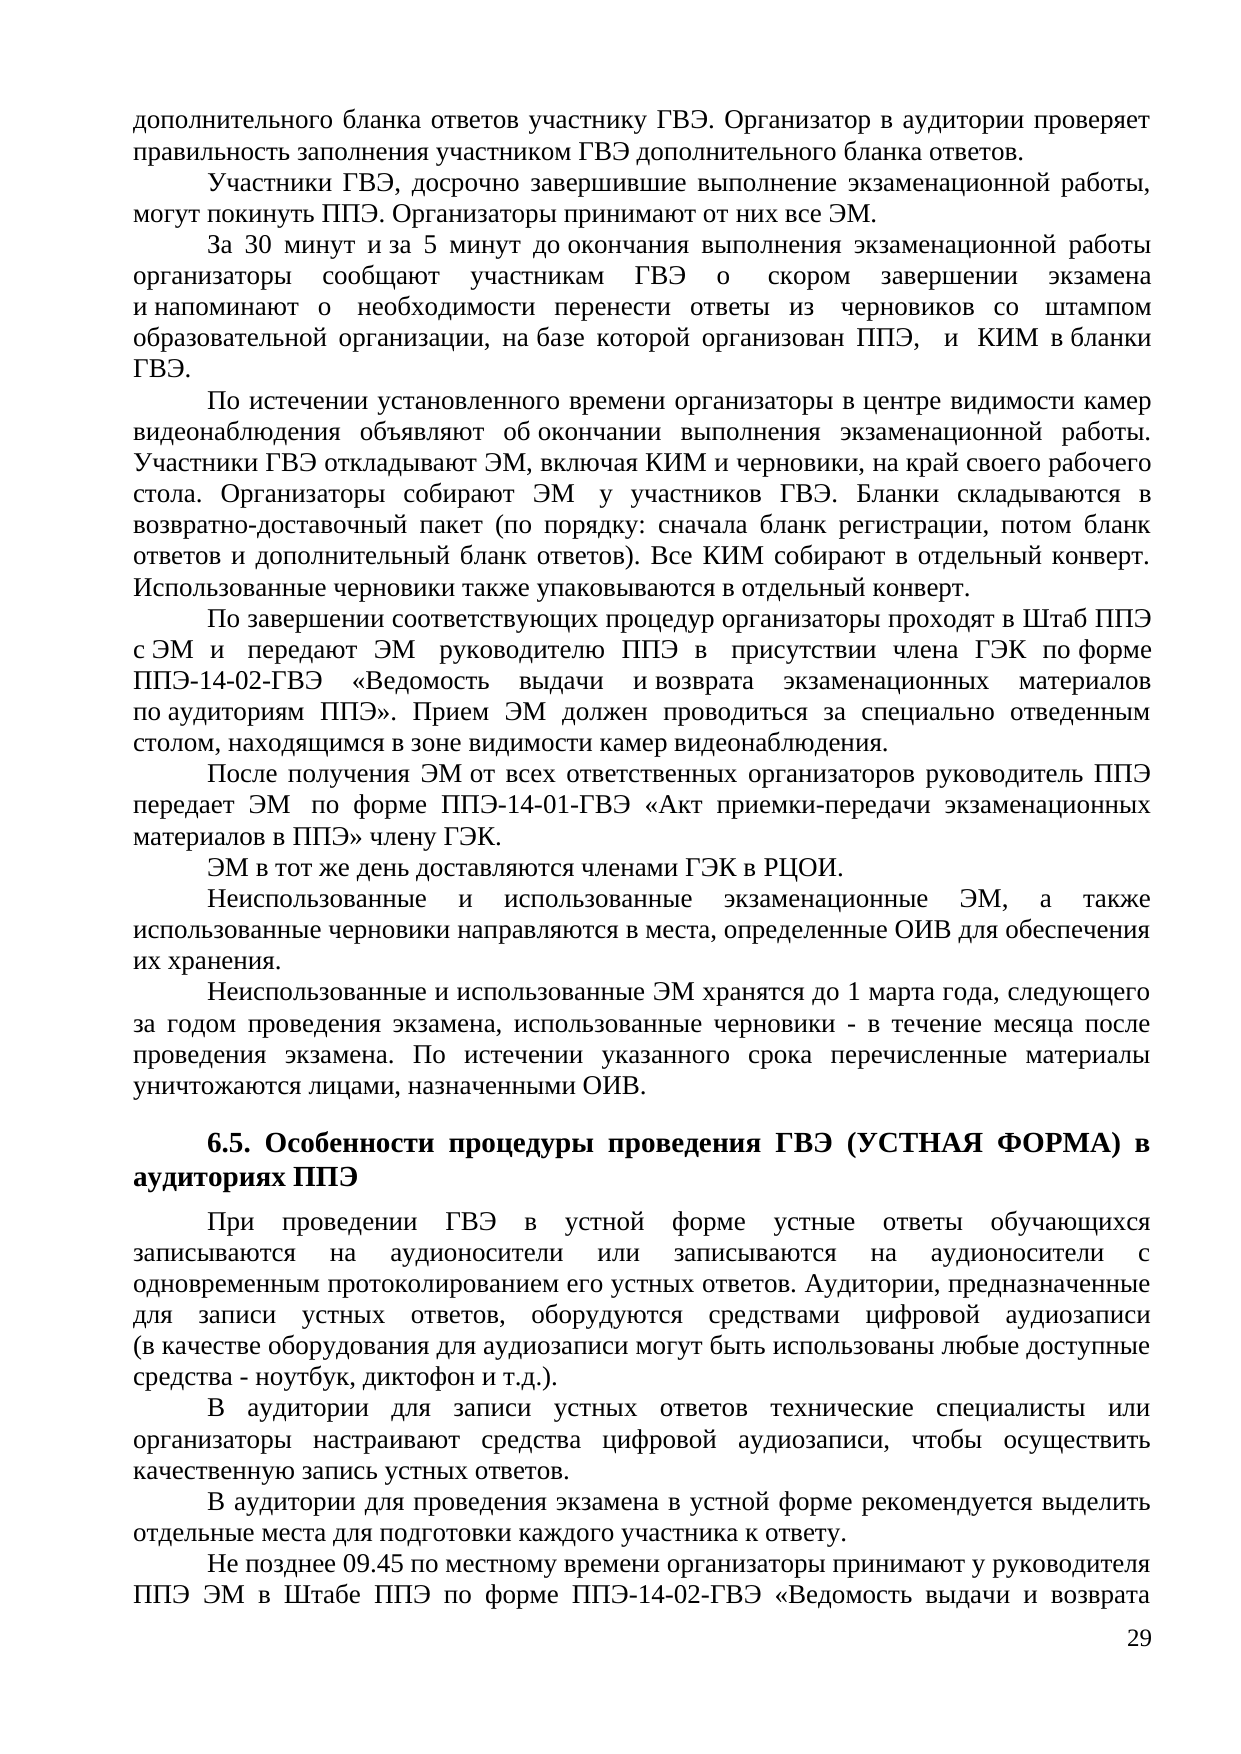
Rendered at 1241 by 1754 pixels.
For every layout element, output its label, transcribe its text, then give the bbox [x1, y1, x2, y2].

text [133, 103, 1152, 166]
text Неиспользованные и использованные ЭМ хранятся до 1 марта года, следующего за годом проведения экзамена, использованные черновики - в течение месяца после проведения экзамена. По истечении указанного срока перечисленные материалы уничтожаются лицами, назначенными ОИВ. [133, 976, 1152, 1100]
text В аудитории для проведения экзамена в устной форме рекомендуется выделить отдельные места для подготовки каждого участника к ответу. [133, 1485, 1152, 1547]
text При проведении ГВЭ в устной форме устные ответы обучающихся записываются на аудионосители или записываются на аудионосители с одновременным протоколированием его устных ответов. Аудитории, предназначенные для записи устных ответов, оборудуются средствами цифровой аудиозаписи (в качестве оборудования для аудиозаписи могут быть использованы любые доступные средства - ноутбук, диктофон и т.д.). [133, 1205, 1152, 1392]
text В аудитории для записи устных ответов технические специалисты или организаторы настраивают средства цифровой аудиозаписи, чтобы осуществить качественную запись устных ответов. [133, 1392, 1152, 1485]
text После получения ЭМ от всех ответственных организаторов руководитель ППЭ передает ЭМ по форме ППЭ-14-01-ГВЭ «Акт приемки-передачи экзаменационных материалов в ППЭ» члену ГЭК. [133, 757, 1152, 851]
text Неиспользованные и использованные экзаменационные ЭМ, а также использованные черновики направляются в места, определенные ОИВ для обеспечения их хранения. [133, 882, 1152, 976]
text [133, 1547, 1152, 1609]
text По истечении установленного времени организаторы в центре видимости камер видеонаблюдения объявляют об окончании выполнения экзаменационной работы. Участники ГВЭ откладывают ЭМ, включая КИМ и черновики, на край своего рабочего стола. Организаторы собирают ЭМ у участников ГВЭ. Бланки складываются в возвратно-доставочный пакет (по порядку: сначала бланк регистрации, потом бланк ответов и дополнительный бланк ответов). Все КИМ собирают в отдельный конверт. Использованные черновики также упаковываются в отдельный конверт. [133, 384, 1152, 602]
text Участники ГВЭ, досрочно завершившие выполнение экзаменационной работы, могут покинуть ППЭ. Организаторы принимают от них все ЭМ. [133, 166, 1152, 228]
text За 30 минут и за 5 минут до окончания выполнения экзаменационной работы организаторы сообщают участникам ГВЭ о скором завершении экзамена и напоминают о необходимости перенести ответы из черновиков со штампом образовательной организации, на базе которой организован ППЭ, и КИМ в бланки ГВЭ. [133, 228, 1152, 384]
text По завершении соответствующих процедур организаторы проходят в Штаб ППЭ с ЭМ и передают ЭМ руководителю ППЭ в присутствии члена ГЭК по форме ППЭ-14-02-ГВЭ «Ведомость выдачи и возврата экзаменационных материалов по аудиториям ППЭ». Прием ЭМ должен проводиться за специально отведенным столом, находящимся в зоне видимости камер видеонаблюдения. [133, 602, 1152, 757]
subtitle 6.5. Особенности процедуры проведения ГВЭ (УСТНАЯ ФОРМА) в аудиториях ППЭ [133, 1125, 1152, 1192]
text ЭМ в тот же день доставляются членами ГЭК в РЦОИ. [133, 851, 1152, 882]
